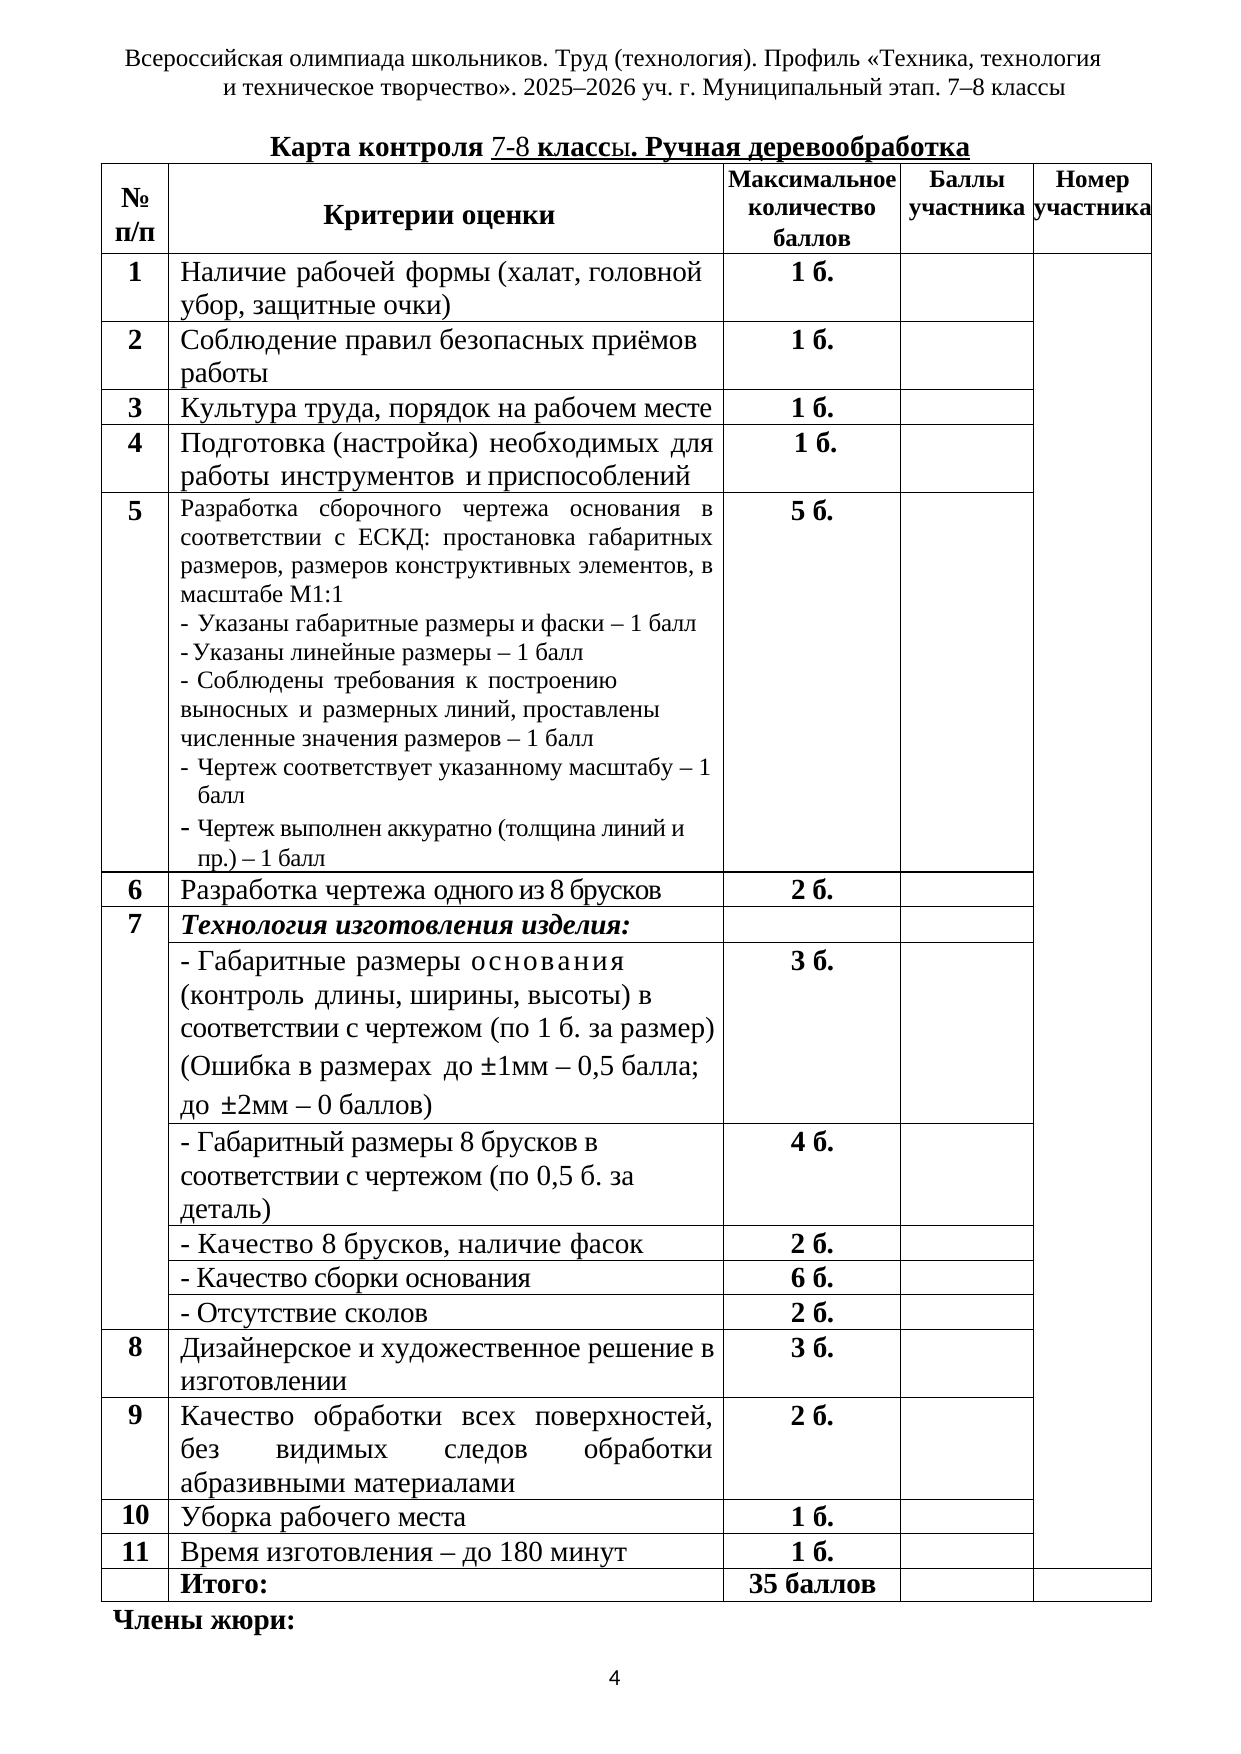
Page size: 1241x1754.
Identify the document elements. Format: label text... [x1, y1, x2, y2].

table_cell 2 [102, 322, 168, 389]
table_cell [1034, 254, 1151, 1568]
table_cell [901, 1226, 1033, 1259]
table_cell 2 б. [724, 1226, 900, 1259]
table_cell [901, 907, 1033, 942]
table_cell 7 [102, 907, 168, 1329]
table_header Критерии оценки [169, 164, 723, 253]
table_cell [901, 1398, 1033, 1498]
table_cell Качество обработки всех поверхностей, без видимых следов обработки абразивными материалами [169, 1398, 723, 1498]
table_cell - Габаритные размеры основания (контроль длины, ширины, высоты) в соответствии с чертежом (по 1 б. за размер) (Ошибка в размерах до ±1мм – 0,5 балла; до ±2мм – 0 баллов) [169, 943, 723, 1123]
table_cell [901, 1569, 1033, 1601]
table_cell [901, 943, 1033, 1123]
table_cell - Качество 8 брусков, наличие фасок [169, 1226, 723, 1259]
table_cell 1 б. [724, 254, 900, 321]
table_cell 3 б. [724, 1330, 900, 1397]
table_cell Соблюдение правил безопасных приёмов работы [169, 322, 723, 389]
table_cell Подготовка (настройка) необходимых для работы инструментов и приспособлений [169, 425, 723, 492]
table_cell [901, 873, 1033, 906]
table_cell 2 б. [724, 873, 900, 906]
table_cell [901, 1295, 1033, 1329]
table_cell - Габаритный размеры 8 брусков в соответствии с чертежом (по 0,5 б. за деталь) [169, 1124, 723, 1225]
table_cell 3 [102, 390, 168, 424]
table_cell [102, 1569, 168, 1601]
text Члены жюри: [113, 1602, 1166, 1636]
table_cell 10 [102, 1500, 168, 1533]
table_cell 2 б. [724, 1398, 900, 1498]
table_cell Технология изготовления изделия: [169, 907, 723, 942]
table_cell [901, 493, 1033, 871]
table_cell 9 [102, 1398, 168, 1498]
table_cell Время изготовления – до 180 минут [169, 1534, 723, 1568]
table_cell 1 б. [724, 1534, 900, 1568]
table_cell Уборка рабочего места [169, 1500, 723, 1533]
table_cell 5 [102, 493, 168, 871]
table_cell [901, 1124, 1033, 1225]
table_cell [901, 425, 1033, 492]
table_cell 2 б. [724, 1295, 900, 1329]
table_cell [901, 1261, 1033, 1294]
table_header № п/п [102, 164, 168, 253]
table_cell 1 б. [724, 322, 900, 389]
table_cell [724, 907, 900, 942]
table_cell 1 б. [724, 390, 900, 424]
table_cell 1 б. [724, 1500, 900, 1533]
subtitle Карта контроля 7-8 классы. Ручная деревообработка [74, 129, 1166, 163]
table_cell 8 [102, 1330, 168, 1397]
table_cell 3 б. [724, 943, 900, 1123]
table_cell 1 б. [724, 425, 900, 492]
table_cell Разработка сборочного чертежа основания в соответствии с ЕСКД: простановка габаритных размеров, размеров конструктивных элементов, в масштабе М1:1 Указаны габаритные размеры и фаски – 1 балл Указаны линейные размеры – 1 балл Соблюдены требования к построению выносных и размерных линий, проставлены численные значения размеров – 1 балл Чертеж соответствует указанному масштабу – 1 балл Чертеж выполнен аккуратно (толщина линий и пр.) – 1 балл [169, 493, 723, 871]
table_cell [901, 1534, 1033, 1568]
table_cell [1034, 1569, 1151, 1601]
table_cell - Качество сборки основания [169, 1261, 723, 1294]
table_cell Дизайнерское и художественное решение в изготовлении [169, 1330, 723, 1397]
table_cell [901, 1330, 1033, 1397]
table_cell Разработка чертежа одного из 8 брусков [169, 873, 723, 906]
table_cell [901, 390, 1033, 424]
table_cell 11 [102, 1534, 168, 1568]
table_cell 6 б. [724, 1261, 900, 1294]
table_cell Итого: [169, 1569, 723, 1601]
table_header Баллы участника [901, 164, 1033, 253]
table_header Номер участника [1034, 164, 1151, 253]
table_cell 1 [102, 254, 168, 321]
table_cell 35 баллов [724, 1569, 900, 1601]
table_cell Культура труда, порядок на рабочем месте [169, 390, 723, 424]
table_cell 5 б. [724, 493, 900, 871]
table_cell Наличие рабочей формы (халат, головной убор, защитные очки) [169, 254, 723, 321]
table_cell [901, 1500, 1033, 1533]
table_cell 4 [102, 425, 168, 492]
table_cell - Отсутствие сколов [169, 1295, 723, 1329]
table_cell 4 б. [724, 1124, 900, 1225]
table_header Максимальное количество баллов [724, 164, 900, 253]
table_cell [901, 254, 1033, 321]
table_cell [901, 322, 1033, 389]
table_cell 6 [102, 873, 168, 906]
